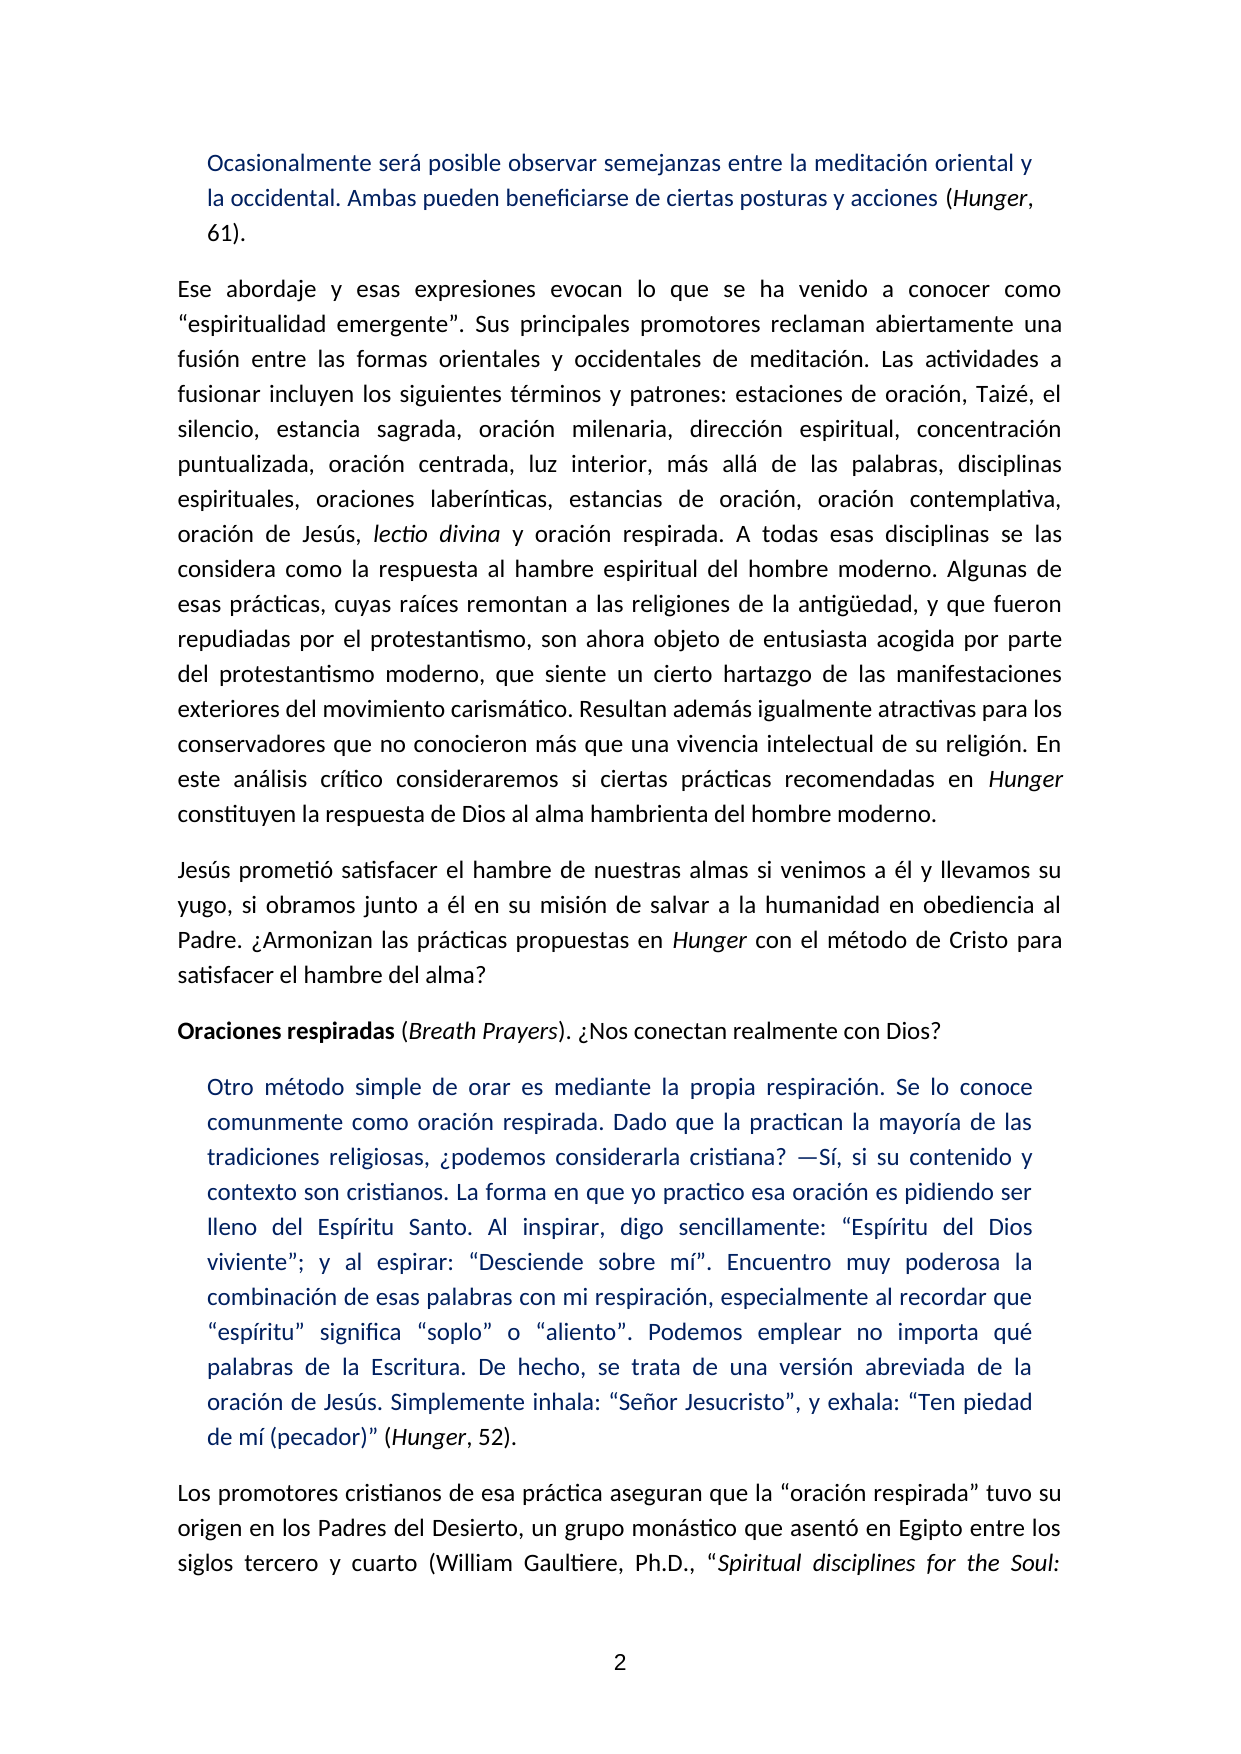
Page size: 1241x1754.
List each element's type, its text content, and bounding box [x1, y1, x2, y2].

text Jesús prometió satisfacer el hambre de nuestras almas si venimos a él y llevamos su yugo, si obramos junto a él en su misión de salvar a la humanidad en obediencia al Padre. ¿Armonizan las prácticas propuestas en Hunger con el método de Cristo para satisfacer el hambre del alma? [177, 854, 1063, 990]
text Ocasionalmente será posible observar semejanzas entre la meditación oriental y la occidental. Ambas pueden beneficiarse de ciertas posturas y acciones (Hunger, 61). [207, 148, 1034, 248]
text Oraciones respiradas (Breath Prayers). ¿Nos conectan realmente con Dios? [177, 1015, 1063, 1046]
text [177, 1477, 1063, 1577]
text Otro método simple de orar es mediante la propia respiración. Se lo conoce comunmente como oración respirada. Dado que la practican la mayoría de las tradiciones religiosas, ¿podemos considerarla cristiana? —Sí, si su contenido y contexto son cristianos. La forma en que yo practico esa oración es pidiendo ser lleno del Espíritu Santo. Al inspirar, digo sencillamente: “Espíritu del Dios viviente”; y al espirar: “Desciende sobre mí”. Encuentro muy poderosa la combinación de esas palabras con mi respiración, especialmente al recordar que “espíritu” significa “soplo” o “aliento”. Podemos emplear no importa qué palabras de la Escritura. De hecho, se trata de una versión abreviada de la oración de Jesús. Simplemente inhala: “Señor Jesucristo”, y exhala: “Ten piedad de mí (pecador)” (Hunger, 52). [207, 1071, 1034, 1451]
text Ese abordaje y esas expresiones evocan lo que se ha venido a conocer como “espiritualidad emergente”. Sus principales promotores reclaman abiertamente una fusión entre las formas orientales y occidentales de meditación. Las actividades a fusionar incluyen los siguientes términos y patrones: estaciones de oración, Taizé, el silencio, estancia sagrada, oración milenaria, dirección espiritual, concentración puntualizada, oración centrada, luz interior, más allá de las palabras, disciplinas espirituales, oraciones laberínticas, estancias de oración, oración contemplativa, oración de Jesús, lectio divina y oración respirada. A todas esas disciplinas se las considera como la respuesta al hambre espiritual del hombre moderno. Algunas de esas prácticas, cuyas raíces remontan a las religiones de la antigüedad, y que fueron repudiadas por el protestantismo, son ahora objeto de entusiasta acogida por parte del protestantismo moderno, que siente un cierto hartazgo de las manifestaciones exteriores del movimiento carismático. Resultan además igualmente atractivas para los conservadores que no conocieron más que una vivencia intelectual de su religión. En este análisis crítico consideraremos si ciertas prácticas recomendadas en Hunger constituyen la respuesta de Dios al alma hambrienta del hombre moderno. [177, 273, 1063, 829]
